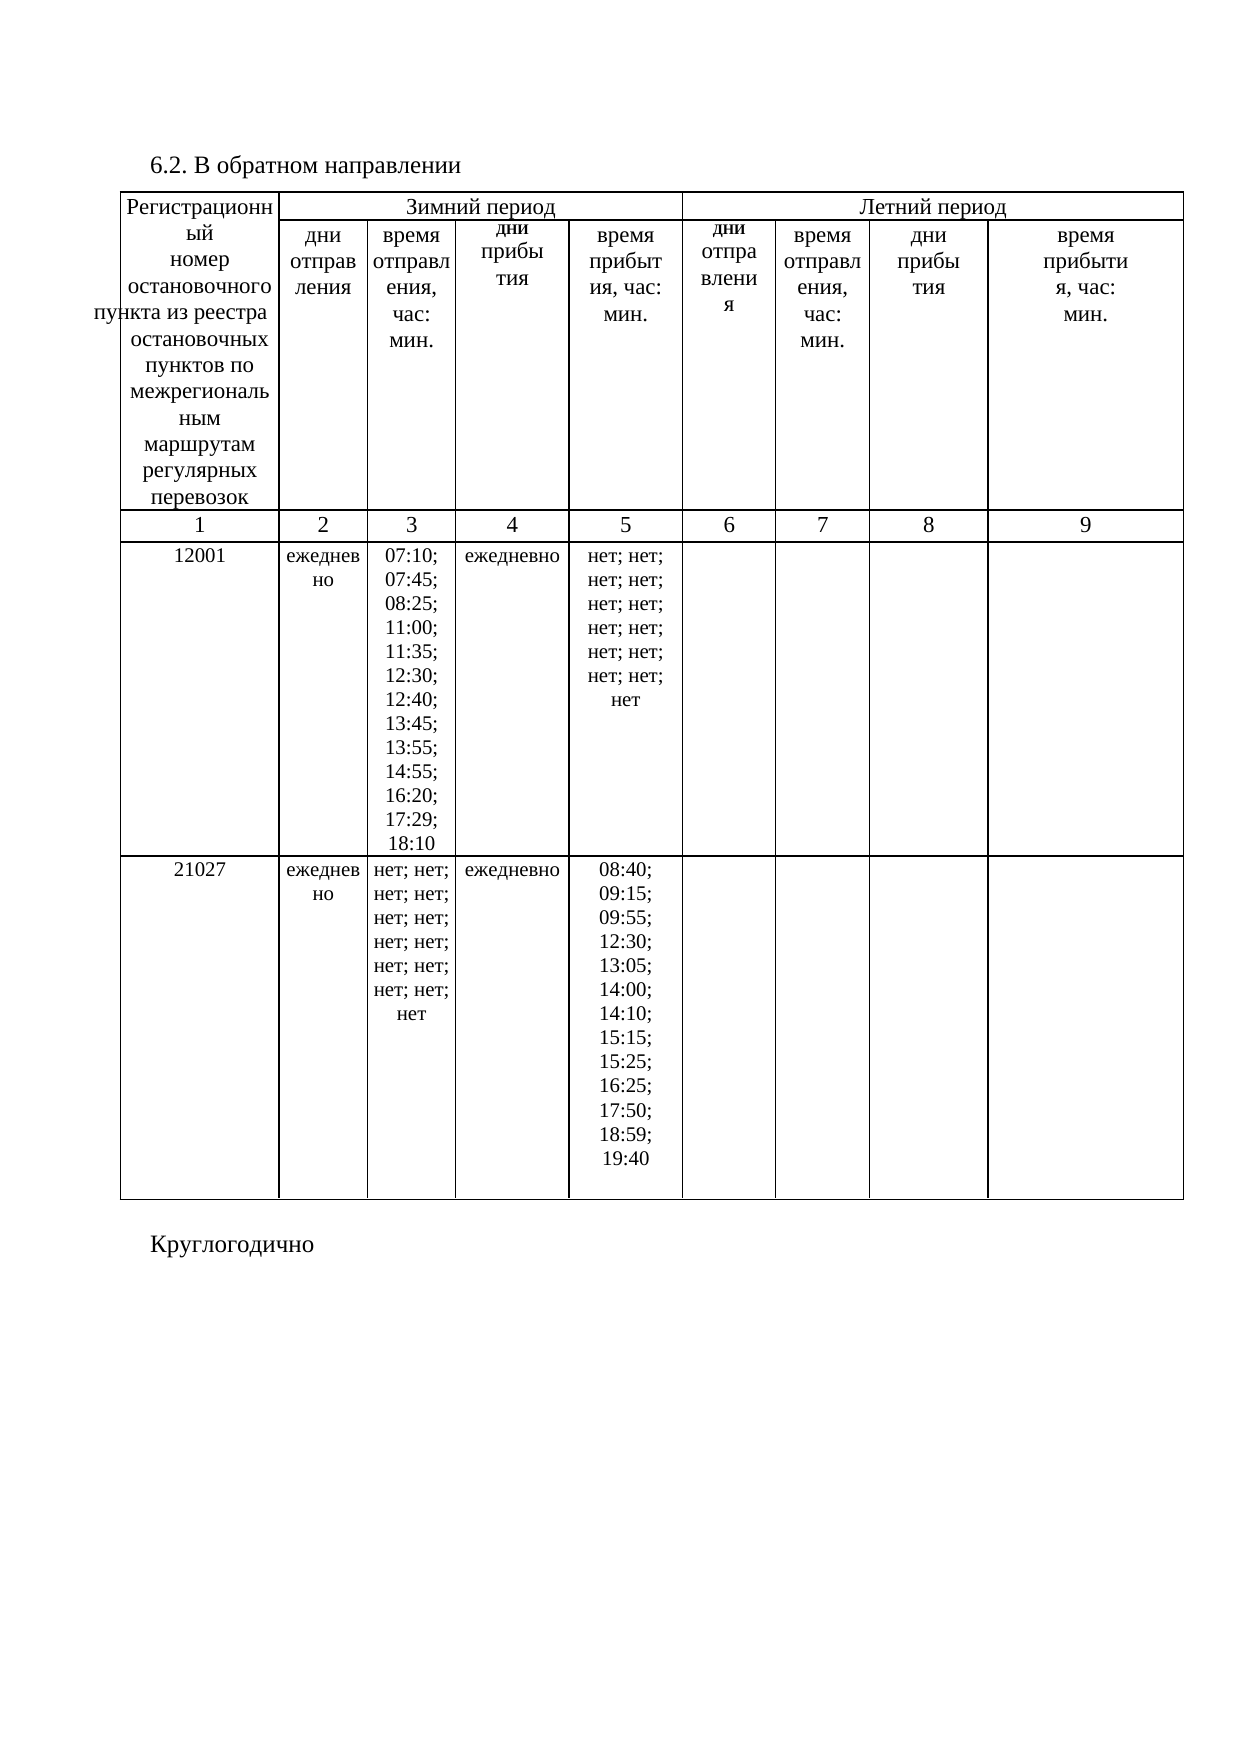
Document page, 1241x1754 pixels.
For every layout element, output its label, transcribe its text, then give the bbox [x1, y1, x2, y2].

table_cell 07:10; 07:45; 08:25; 11:00; 11:35; 12:30; 12:40; 13:45; 13:55; 14:55; 16:20; 17:29; 18:10 [368, 543, 455, 855]
table_cell 7 [776, 511, 869, 541]
text 6.2. В обратном направлении [150, 150, 1090, 179]
table_cell 8 [870, 511, 987, 541]
table_header Регистрационный номер остановочного пункта из реестра остановочных пунктов по межрегиональным маршрутам регулярных перевозок [121, 193, 278, 509]
table_cell время прибыт ия, час: мин. [570, 221, 682, 509]
table_cell [870, 857, 987, 1198]
table_cell ДНИ прибы тия [456, 221, 568, 509]
table_cell ежедневно [456, 543, 568, 855]
table_cell 6 [683, 511, 775, 541]
table_cell 9 [989, 511, 1183, 541]
table_cell время отправл ения, час: мин. [368, 221, 455, 509]
text Круглогодично [150, 1229, 1090, 1257]
table_cell ежедневно [280, 543, 367, 855]
table_cell ежедневно [280, 857, 367, 1198]
table_cell время прибыти я, час: мин. [989, 221, 1183, 509]
table_cell 5 [570, 511, 682, 541]
table_cell 3 [368, 511, 455, 541]
table_cell нет; нет; нет; нет; нет; нет; нет; нет; нет; нет; нет; нет; нет [570, 543, 682, 855]
table_cell нет; нет; нет; нет; нет; нет; нет; нет; нет; нет; нет; нет; нет [368, 857, 455, 1198]
table_cell 12001 [121, 543, 278, 855]
table_cell ДНИ отпра влени я [683, 221, 775, 509]
table_cell дни прибы тия [870, 221, 987, 509]
table_cell [683, 857, 775, 1198]
table_cell [776, 543, 869, 855]
table_cell 2 [280, 511, 367, 541]
table_cell 08:40; 09:15; 09:55; 12:30; 13:05; 14:00; 14:10; 15:15; 15:25; 16:25; 17:50; 18:59; 19:40 [570, 857, 682, 1198]
table_cell 21027 [121, 857, 278, 1198]
table_cell 4 [456, 511, 568, 541]
table_header Зимний период [280, 193, 682, 219]
table_cell время отправл ения, час: мин. [776, 221, 869, 509]
table_cell дни отправ ления [280, 221, 367, 509]
table_header Летний период [683, 193, 1183, 219]
table_cell [870, 543, 987, 855]
table_cell [989, 857, 1183, 1198]
table_cell [776, 857, 869, 1198]
table_cell [683, 543, 775, 855]
table_cell [989, 543, 1183, 855]
table_cell ежедневно [456, 857, 568, 1198]
table_cell 1 [121, 511, 278, 541]
